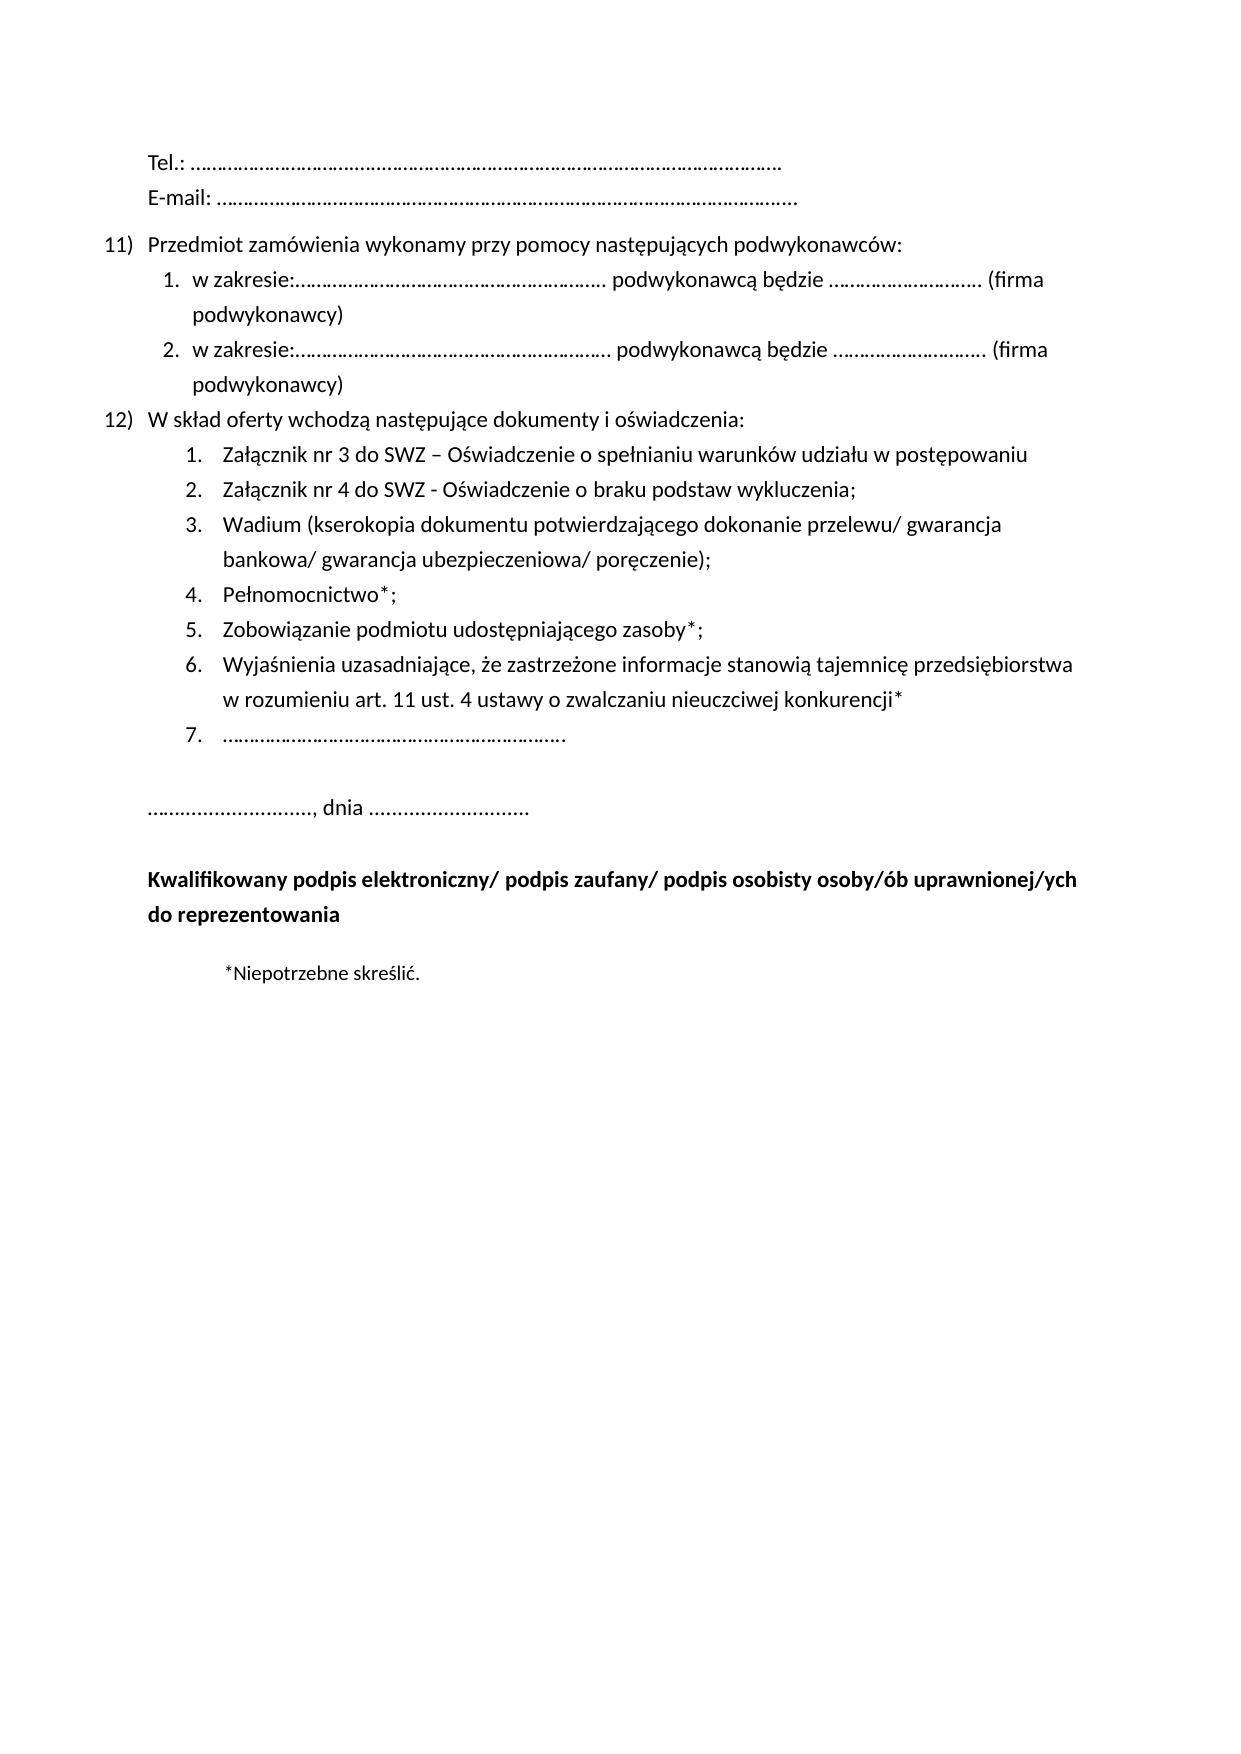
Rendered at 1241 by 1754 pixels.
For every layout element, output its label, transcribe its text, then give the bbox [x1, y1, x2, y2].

list Wyjaśnienia uzasadniające, że zastrzeżone informacje stanowią tajemnicę przedsiębiorstwa w rozumieniu art. 11 ust. 4 ustawy o zwalczaniu nieuczciwej konkurencji* [185, 650, 1092, 713]
list Wadium (kserokopia dokumentu potwierdzającego dokonanie przelewu/ gwarancja bankowa/ gwarancja ubezpieczeniowa/ poręczenie); [185, 510, 1092, 573]
text Tel.: ………………………….…..…………………………………………………………………. E-mail: ……………………………………………………….…………………………………….... [148, 148, 1092, 211]
text ……......................., dnia ............................ [148, 793, 1092, 821]
list Przedmiot zamówienia wykonamy przy pomocy następujących podwykonawców: [103, 230, 1092, 258]
list W skład oferty wchodzą następujące dokumenty i oświadczenia: [103, 405, 1092, 433]
list w zakresie:…………………………………………………… podwykonawcą będzie ……………………….. (firma podwykonawcy) [162, 335, 1092, 398]
list Załącznik nr 4 do SWZ - Oświadczenie o braku podstaw wykluczenia; [185, 475, 1092, 503]
list Pełnomocnictwo*; [185, 580, 1092, 608]
list w zakresie:………………………………………………….. podwykonawcą będzie ……………………….. (firma podwykonawcy) [162, 265, 1092, 328]
text *Niepotrzebne skreślić. [223, 960, 1092, 986]
list Załącznik nr 3 do SWZ – Oświadczenie o spełnianiu warunków udziału w postępowaniu [185, 440, 1092, 468]
list ……………………………………………………….. [185, 720, 1092, 748]
list Zobowiązanie podmiotu udostępniającego zasoby*; [185, 615, 1092, 643]
text Kwalifikowany podpis elektroniczny/ podpis zaufany/ podpis osobisty osoby/ób uprawnionej/ych do reprezentowania [148, 865, 1092, 928]
